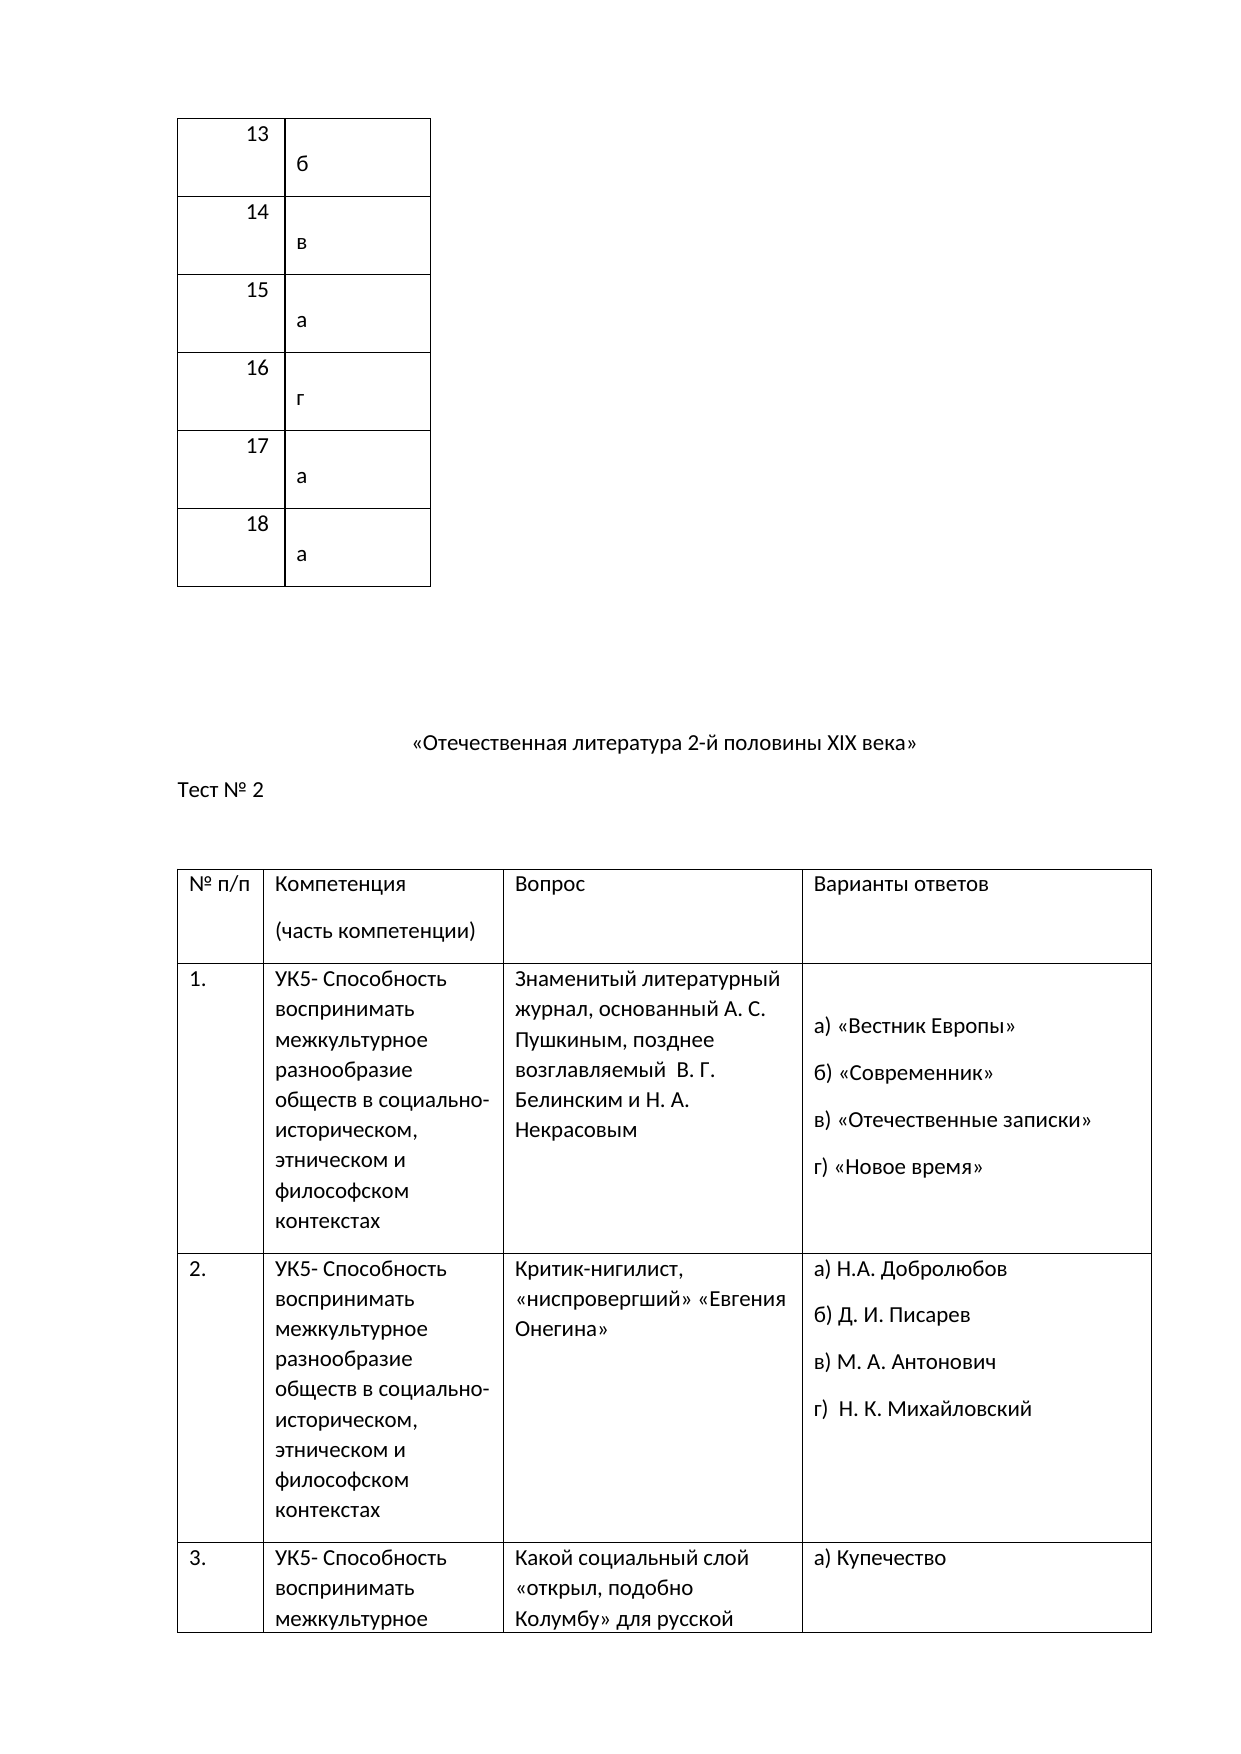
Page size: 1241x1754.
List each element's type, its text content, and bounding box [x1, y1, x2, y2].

table_cell в [286, 197, 430, 274]
table_cell а [286, 275, 430, 352]
table_cell 1. [178, 964, 263, 1253]
table_cell Критик-нигилист, «ниспровергший» «Евгения Онегина» [504, 1254, 802, 1542]
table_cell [803, 1543, 1151, 1632]
text «Отечественная литература 2-й половины XIX века» [177, 728, 1152, 756]
table_cell 16 [178, 353, 284, 430]
text Тест № 2 [177, 775, 1152, 803]
table_header Компетенция (часть компетенции) [264, 870, 503, 963]
table_cell а) Н.А. Добролюбов б) Д. И. Писарев в) М. А. Антонович г) Н. К. Михайловский [803, 1254, 1151, 1542]
table_cell 13 [178, 119, 284, 196]
table_cell а [286, 509, 430, 586]
table_cell 3. [178, 1543, 263, 1632]
table_cell 15 [178, 275, 284, 352]
table_cell а) «Вестник Европы» б) «Современник» в) «Отечественные записки» г) «Новое время» [803, 964, 1151, 1253]
table_cell а [286, 431, 430, 508]
table_cell УК5- Способность воспринимать межкультурное разнообразие обществ в социально-историческом, этническом и философском контекстах [264, 964, 503, 1253]
table_cell Знаменитый литературный журнал, основанный А. С. Пушкиным, позднее возглавляемый В. Г. Белинским и Н. А. Некрасовым [504, 964, 802, 1253]
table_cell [264, 1543, 503, 1632]
table_cell 14 [178, 197, 284, 274]
table_cell 17 [178, 431, 284, 508]
table_cell УК5- Способность воспринимать межкультурное разнообразие обществ в социально-историческом, этническом и философском контекстах [264, 1254, 503, 1542]
table_header Варианты ответов [803, 870, 1151, 963]
table_cell 2. [178, 1254, 263, 1542]
table_cell 18 [178, 509, 284, 586]
table_header № п/п [178, 870, 263, 963]
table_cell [504, 1543, 802, 1632]
table_header Вопрос [504, 870, 802, 963]
table_cell г [286, 353, 430, 430]
table_cell б [286, 119, 430, 196]
